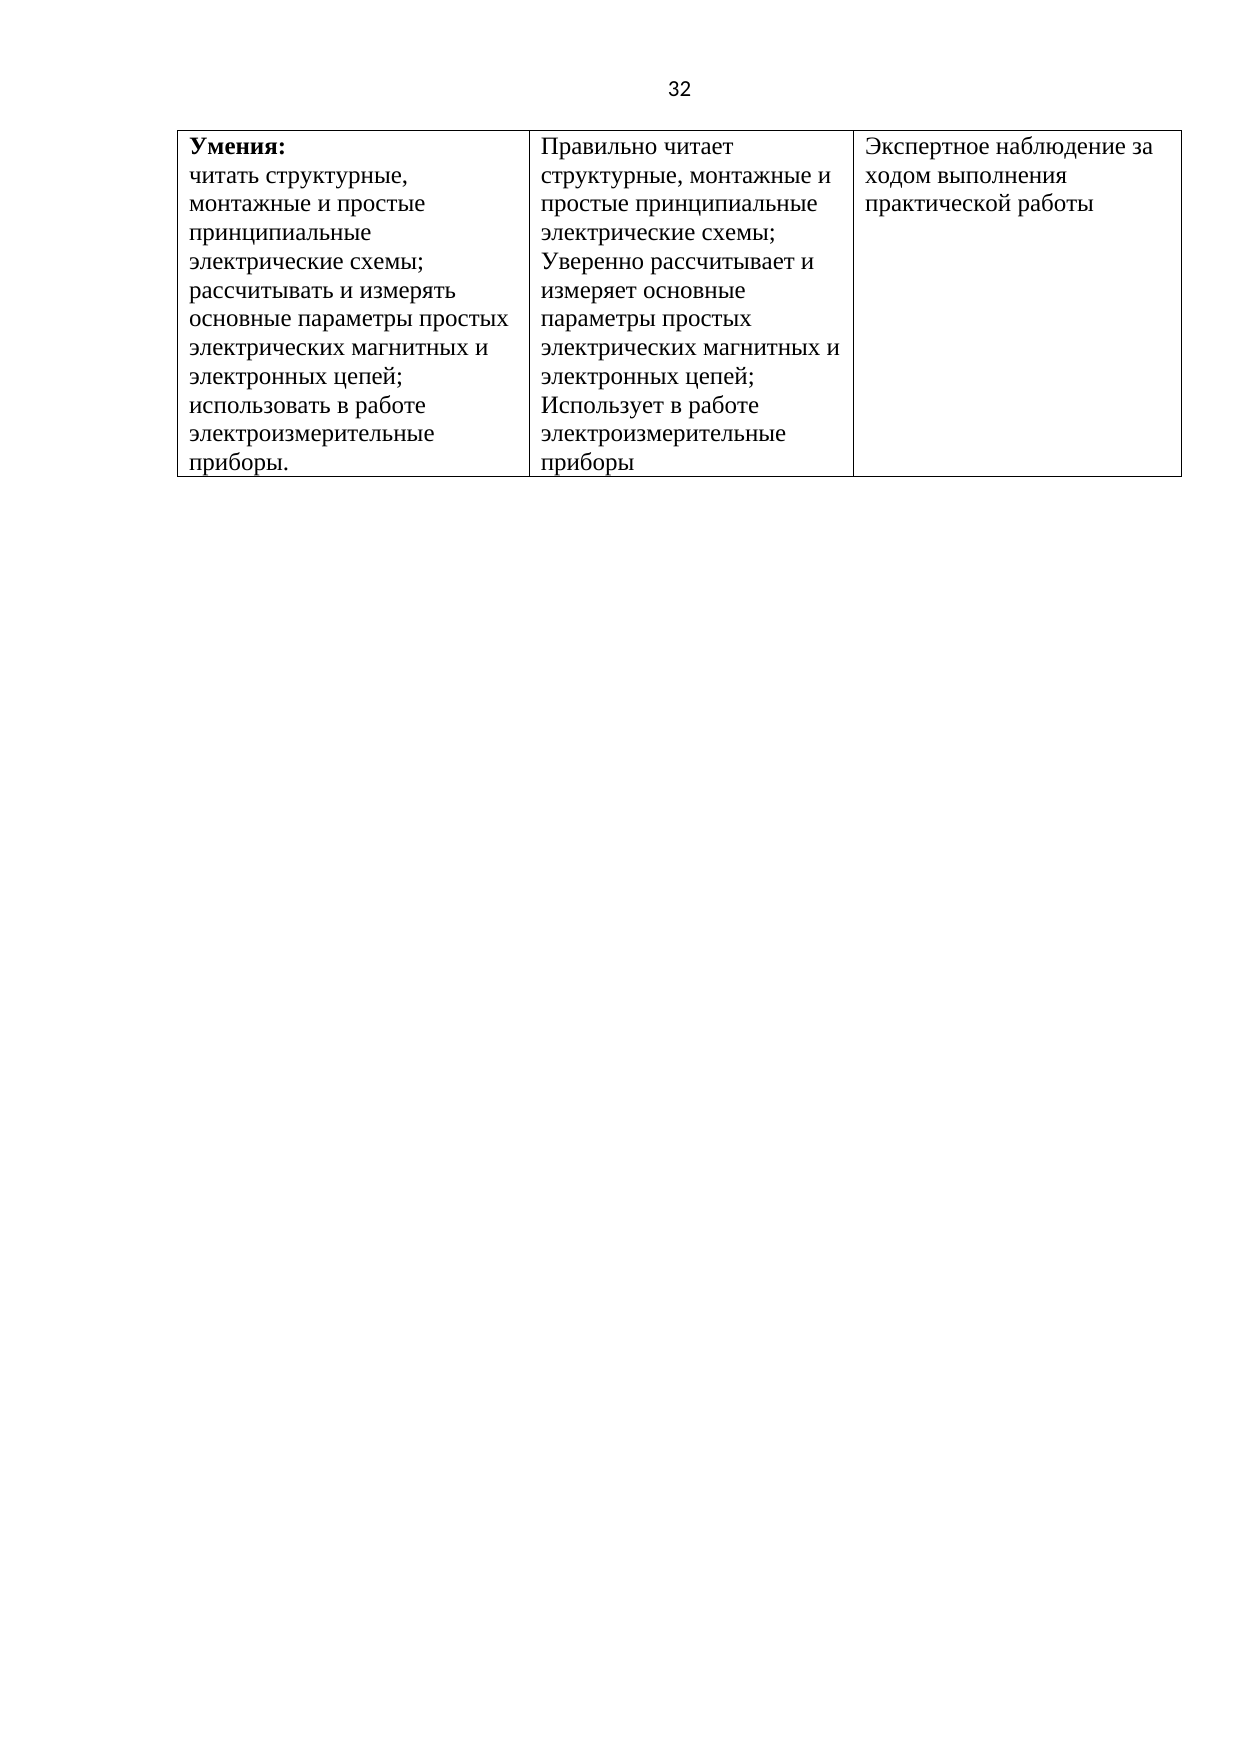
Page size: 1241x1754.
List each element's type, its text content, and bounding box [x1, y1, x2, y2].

table_cell Правильно читает структурные, монтажные и простые принципиальные электрические схемы; Уверенно рассчитывает и измеряет основные параметры простых электрических магнитных и электронных цепей; Использует в работе электроизмерительные приборы [530, 131, 853, 476]
table_cell Экспертное наблюдение за ходом выполнения практической работы [854, 131, 1181, 476]
table_cell Умения: читать структурные, монтажные и простые принципиальные электрические схемы; рассчитывать и измерять основные параметры простых электрических магнитных и электронных цепей; использовать в работе электроизмерительные приборы. [178, 131, 529, 476]
